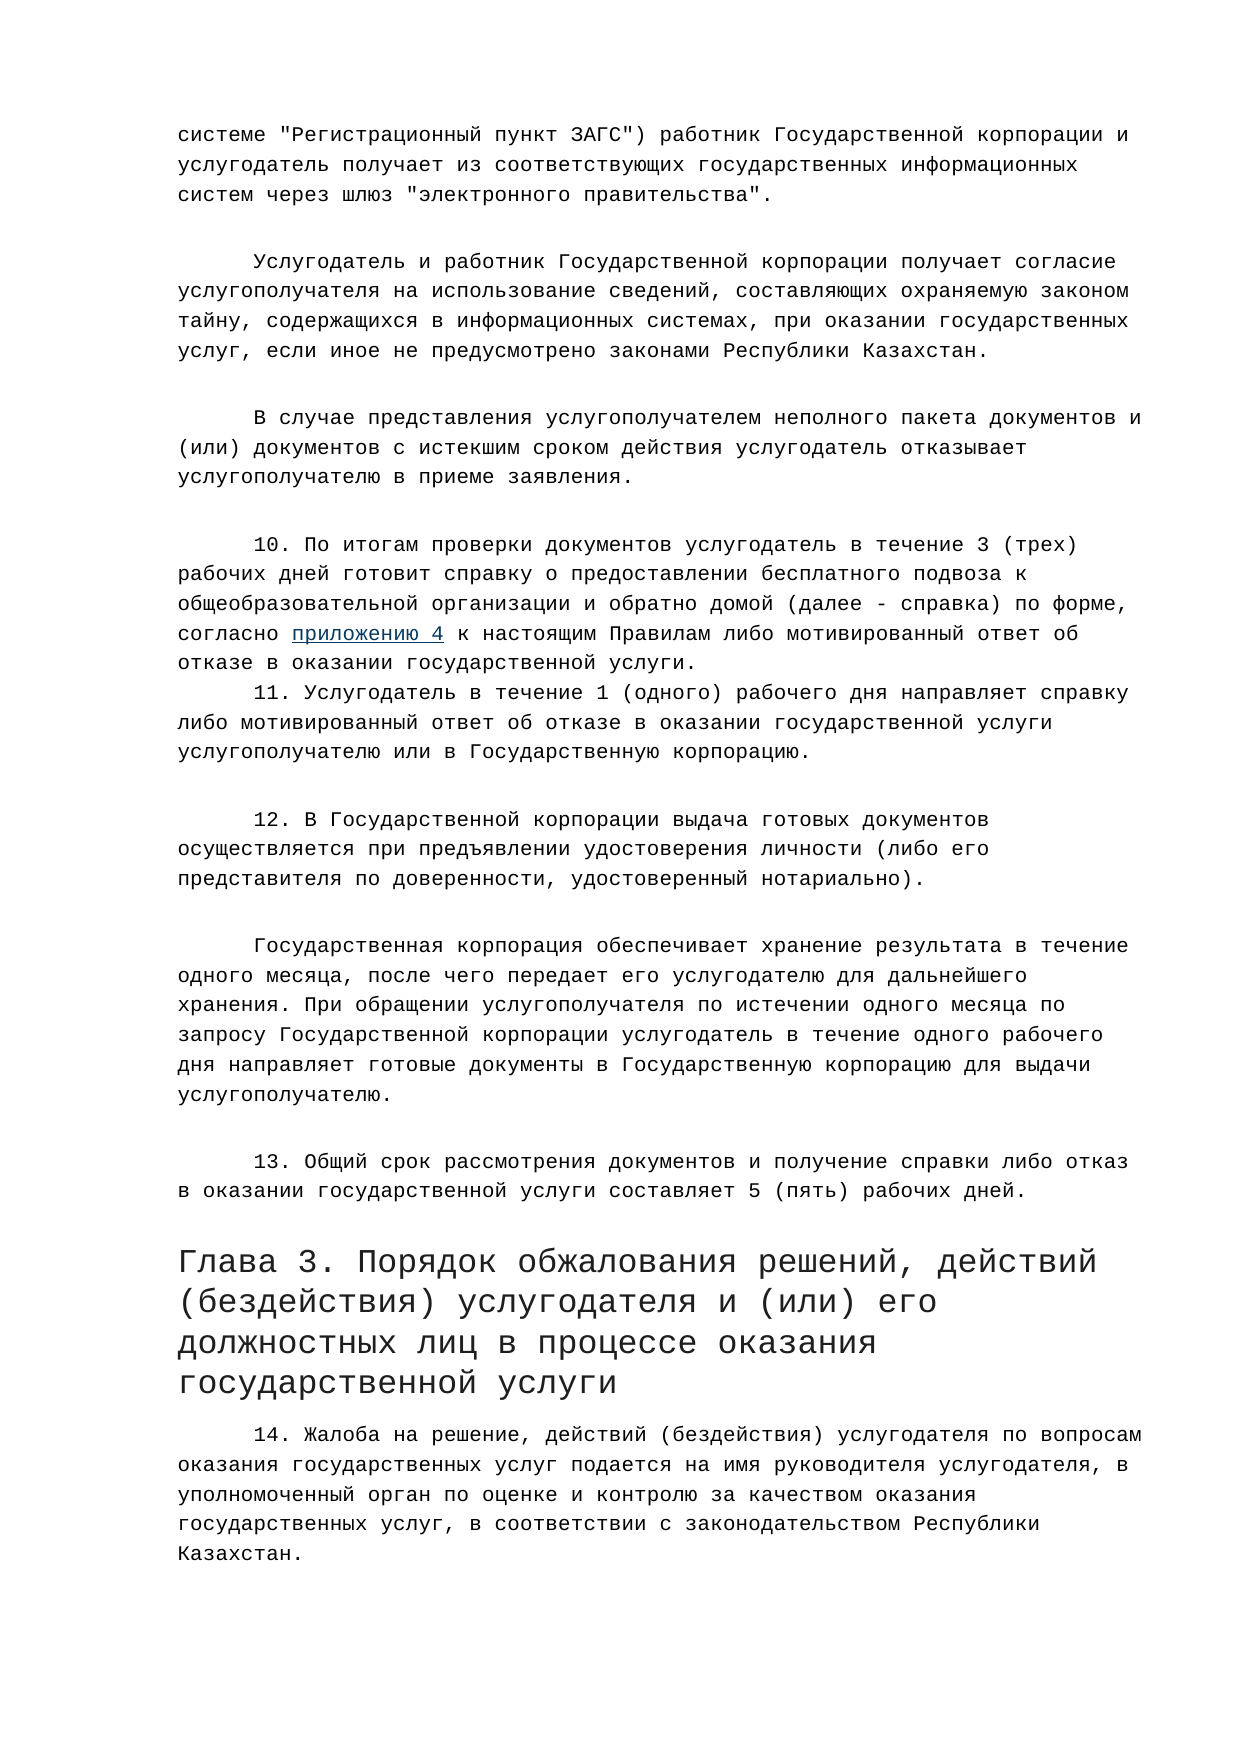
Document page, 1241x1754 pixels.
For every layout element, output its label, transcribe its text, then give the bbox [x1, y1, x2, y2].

text 13. Общий срок рассмотрения документов и получение справки либо отказ в оказании государственной услуги составляет 5 (пять) рабочих дней. [177, 1145, 1152, 1204]
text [177, 118, 1152, 207]
text 11. Услугодатель в течение 1 (одного) рабочего дня направляет справку либо мотивированный ответ об отказе в оказании государственной услуги услугополучателю или в Государственную корпорацию. [177, 676, 1152, 765]
text 12. В Государственной корпорации выдача готовых документов осуществляется при предъявлении удостоверения личности (либо его представителя по доверенности, удостоверенный нотариально). [177, 802, 1152, 892]
text 14. Жалоба на решение, действий (бездействия) услугодателя по вопросам оказания государственных услуг подается на имя руководителя услугодателя, в уполномоченный орган по оценке и контролю за качеством оказания государственных услуг, в соответствии с законодательством Республики Казахстан. [177, 1418, 1152, 1567]
subtitle Глава 3. Порядок обжалования решений, действий (бездействия) услугодателя и (или) его должностных лиц в процессе оказания государственной услуги [177, 1242, 1152, 1404]
text В случае представления услугополучателем неполного пакета документов и (или) документов с истекшим сроком действия услугодатель отказывает услугополучателю в приеме заявления. [177, 401, 1152, 490]
text Услугодатель и работник Государственной корпорации получает согласие услугополучателя на использование сведений, составляющих охраняемую законом тайну, содержащихся в информационных системах, при оказании государственных услуг, если иное не предусмотрено законами Республики Казахстан. [177, 245, 1152, 363]
text 10. По итогам проверки документов услугодатель в течение 3 (трех) рабочих дней готовит справку о предоставлении бесплатного подвоза к общеобразовательной организации и обратно домой (далее - справка) по форме, согласно приложению 4 к настоящим Правилам либо мотивированный ответ об отказе в оказании государственной услуги. [177, 527, 1152, 676]
text Государственная корпорация обеспечивает хранение результата в течение одного месяца, после чего передает его услугодателю для дальнейшего хранения. При обращении услугополучателя по истечении одного месяца по запросу Государственной корпорации услугодатель в течение одного рабочего дня направляет готовые документы в Государственную корпорацию для выдачи услугополучателю. [177, 929, 1152, 1107]
